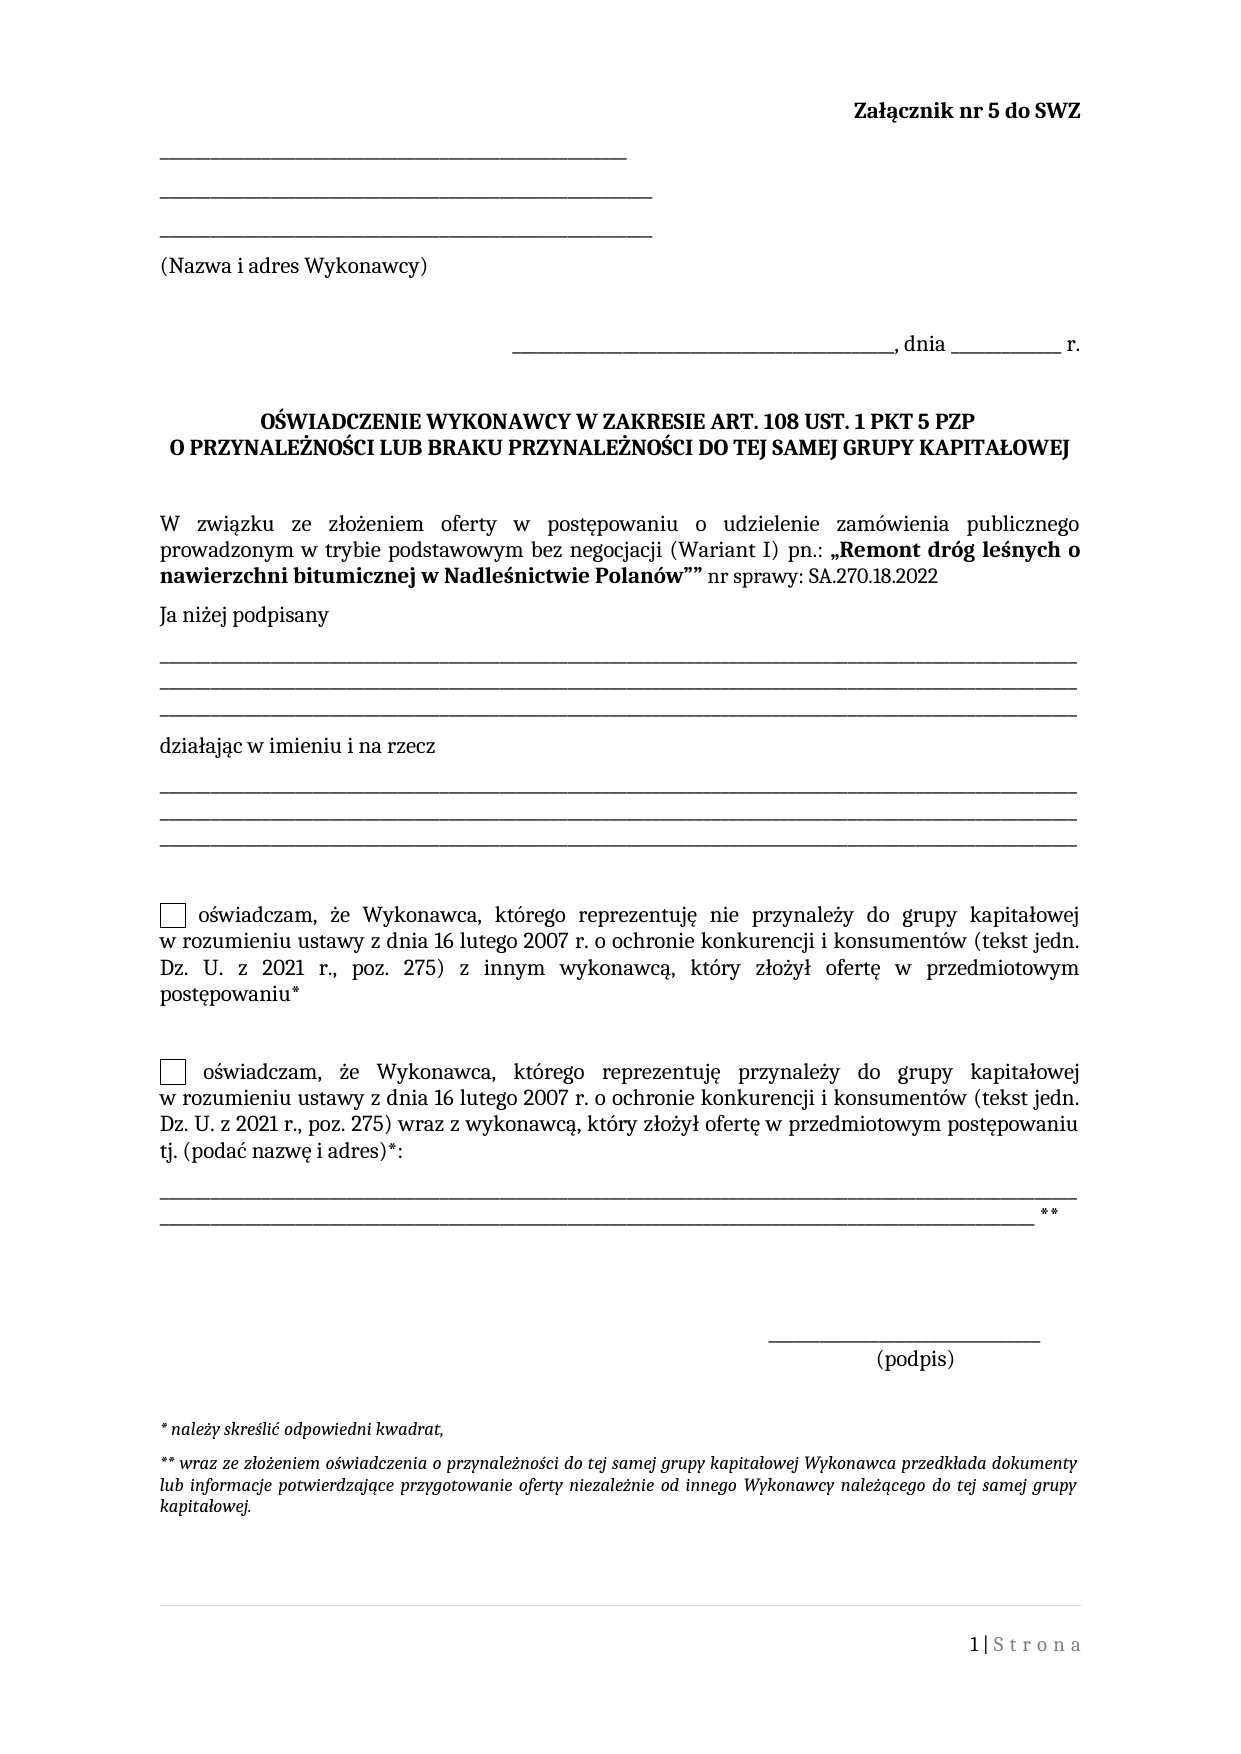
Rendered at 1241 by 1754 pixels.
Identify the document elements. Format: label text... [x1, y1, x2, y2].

text Ja niżej podpisany [159, 602, 1081, 628]
text __________________________________________________________ [159, 176, 1081, 202]
text ____________________________________________________________________________________________________________________________________________________________________________________________________________________________________________________________________________________________________________________________________ [159, 771, 1081, 850]
text działając w imieniu i na rzecz [159, 732, 1081, 759]
text _______________________________________________________ [159, 137, 1081, 163]
text ________________________________ (podpis) [750, 1319, 1081, 1372]
text OŚWIADCZENIE WYKONAWCY W ZAKRESIE ART. 108 UST. 1 PKT 5 PZP O PRZYNALEŻNOŚCI LUB BRAKU PRZYNALEŻNOŚCI DO TEJ SAMEJ GRUPY KAPITAŁOWEJ [159, 409, 1081, 461]
text oświadczam, że Wykonawca, którego reprezentuję nie przynależy do grupy kapitałowej w rozumieniu ustawy z dnia 16 lutego 2007 r. o ochronie konkurencji i konsumentów (tekst jedn. Dz. U. z 2021 r., poz. 275) z innym wykonawcą, który złożył ofertę w przedmiotowym postępowaniu* [159, 902, 1081, 1007]
text Załącznik nr 5 do SWZ [159, 98, 1081, 124]
text __________________________________________________________ [159, 214, 1081, 241]
text ____________________________________________________________________________________________________________________________________________________________________________________________________________________________________________________________________________________________________________________________________ [159, 641, 1081, 720]
text ___________________________________________________________________________________________________________________________________________________________________________________________________________________ ** [159, 1176, 1081, 1229]
text oświadczam, że Wykonawca, którego reprezentuję przynależy do grupy kapitałowej w rozumieniu ustawy z dnia 16 lutego 2007 r. o ochronie konkurencji i konsumentów (tekst jedn. Dz. U. z 2021 r., poz. 275) wraz z wykonawcą, który złożył ofertę w przedmiotowym postępowaniu tj. (podać nazwę i adres)*: [159, 1058, 1081, 1164]
text ** wraz ze złożeniem oświadczenia o przynależności do tej samej grupy kapitałowej Wykonawca przedkłada dokumenty lub informacje potwierdzające przygotowanie oferty niezależnie od innego Wykonawcy należącego do tej samej grupy kapitałowej. [159, 1453, 1081, 1517]
text (Nazwa i adres Wykonawcy) [159, 253, 1081, 280]
text W związku ze złożeniem oferty w postępowaniu o udzielenie zamówienia publicznego prowadzonym w trybie podstawowym bez negocjacji (Wariant I) pn.: „Remont dróg leśnych o nawierzchni bitumicznej w Nadleśnictwie Polanów”” nr sprawy: SA.270.18.2022 [159, 510, 1081, 589]
text * należy skreślić odpowiedni kwadrat, [159, 1418, 1081, 1440]
text _____________________________________________, dnia _____________ r. [159, 331, 1081, 357]
